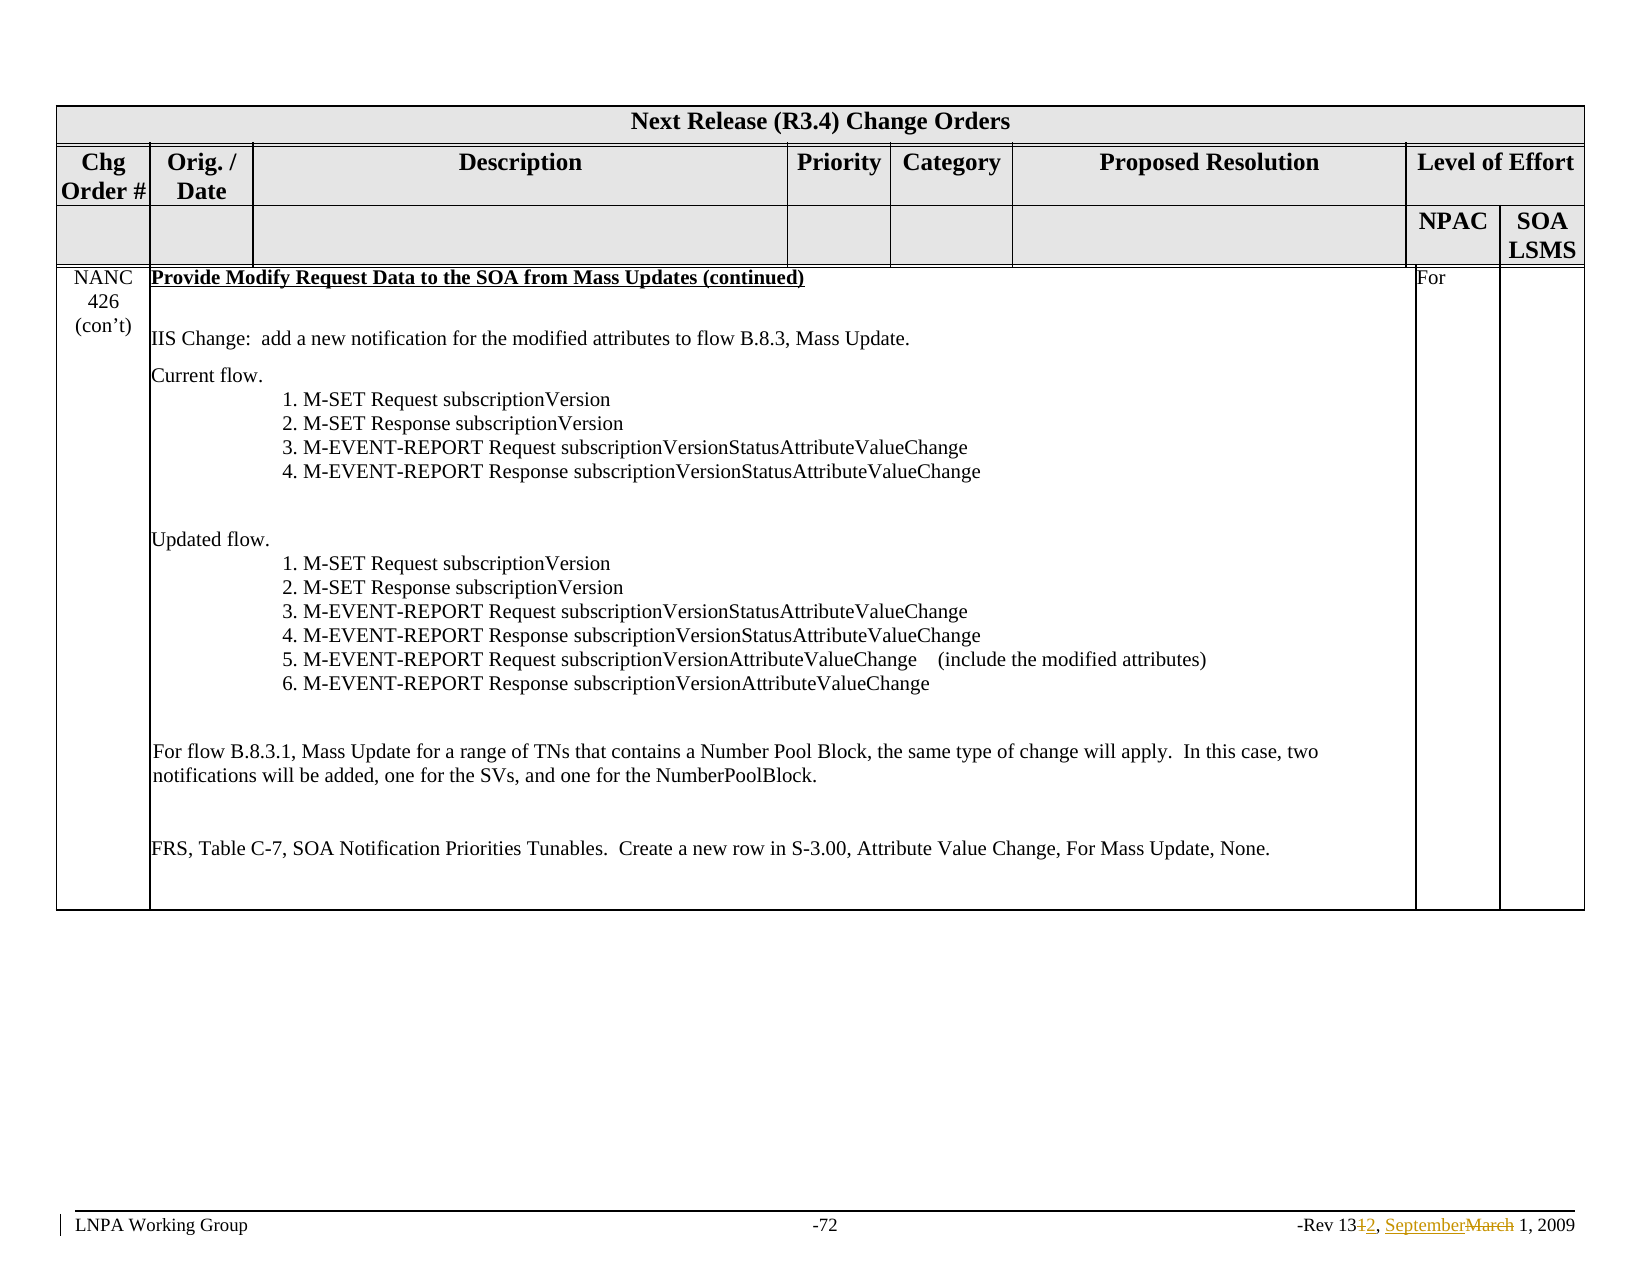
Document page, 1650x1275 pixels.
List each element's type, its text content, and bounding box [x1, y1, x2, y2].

table_cell SOA LSMS [1501, 206, 1584, 264]
table_cell [891, 206, 1012, 264]
table_cell [254, 206, 787, 264]
table_header Next Release (R3.4) Change Orders [57, 107, 1584, 142]
table_cell [1501, 268, 1584, 909]
table_cell For [1417, 268, 1499, 909]
table_cell Priority [788, 147, 890, 205]
table_cell Orig. / Date [151, 147, 252, 205]
table_cell [788, 206, 890, 264]
table_cell NPAC [1407, 206, 1499, 264]
table_cell Proposed Resolution [1013, 147, 1405, 205]
table_cell Level of Effort [1407, 147, 1584, 205]
table_cell Category [891, 147, 1012, 205]
table_cell Provide Modify Request Data to the SOA from Mass Updates (continued) IIS Change: add a new notification for the modified attributes to flow B.8.3, Mass Update. Current flow. 1. M-SET Request subscriptionVersion 2. M-SET Response subscriptionVersion 3. M-EVENT-REPORT Request subscriptionVersionStatusAttributeValueChange 4. M-EVENT-REPORT Response subscriptionVersionStatusAttributeValueChange Updated flow. 1. M-SET Request subscriptionVersion 2. M-SET Response subscriptionVersion 3. M-EVENT-REPORT Request subscriptionVersionStatusAttributeValueChange 4. M-EVENT-REPORT Response subscriptionVersionStatusAttributeValueChange 5. M-EVENT-REPORT Request subscriptionVersionAttributeValueChange (include the modified attributes) 6. M-EVENT-REPORT Response subscriptionVersionAttributeValueChange For flow B.8.3.1, Mass Update for a range of TNs that contains a Number Pool Block, the same type of change will apply. In this case, two notifications will be added, one for the SVs, and one for the NumberPoolBlock. FRS, Table C-7, SOA Notification Priorities Tunables. Create a new row in S-3.00, Attribute Value Change, For Mass Update, None. [151, 268, 1415, 909]
table_cell [1013, 206, 1405, 264]
table_cell Chg Order # [57, 147, 149, 205]
table_cell NANC 426 (con’t) [57, 268, 149, 909]
table_cell [57, 206, 149, 264]
table_cell [151, 206, 252, 264]
table_cell Description [254, 147, 787, 205]
